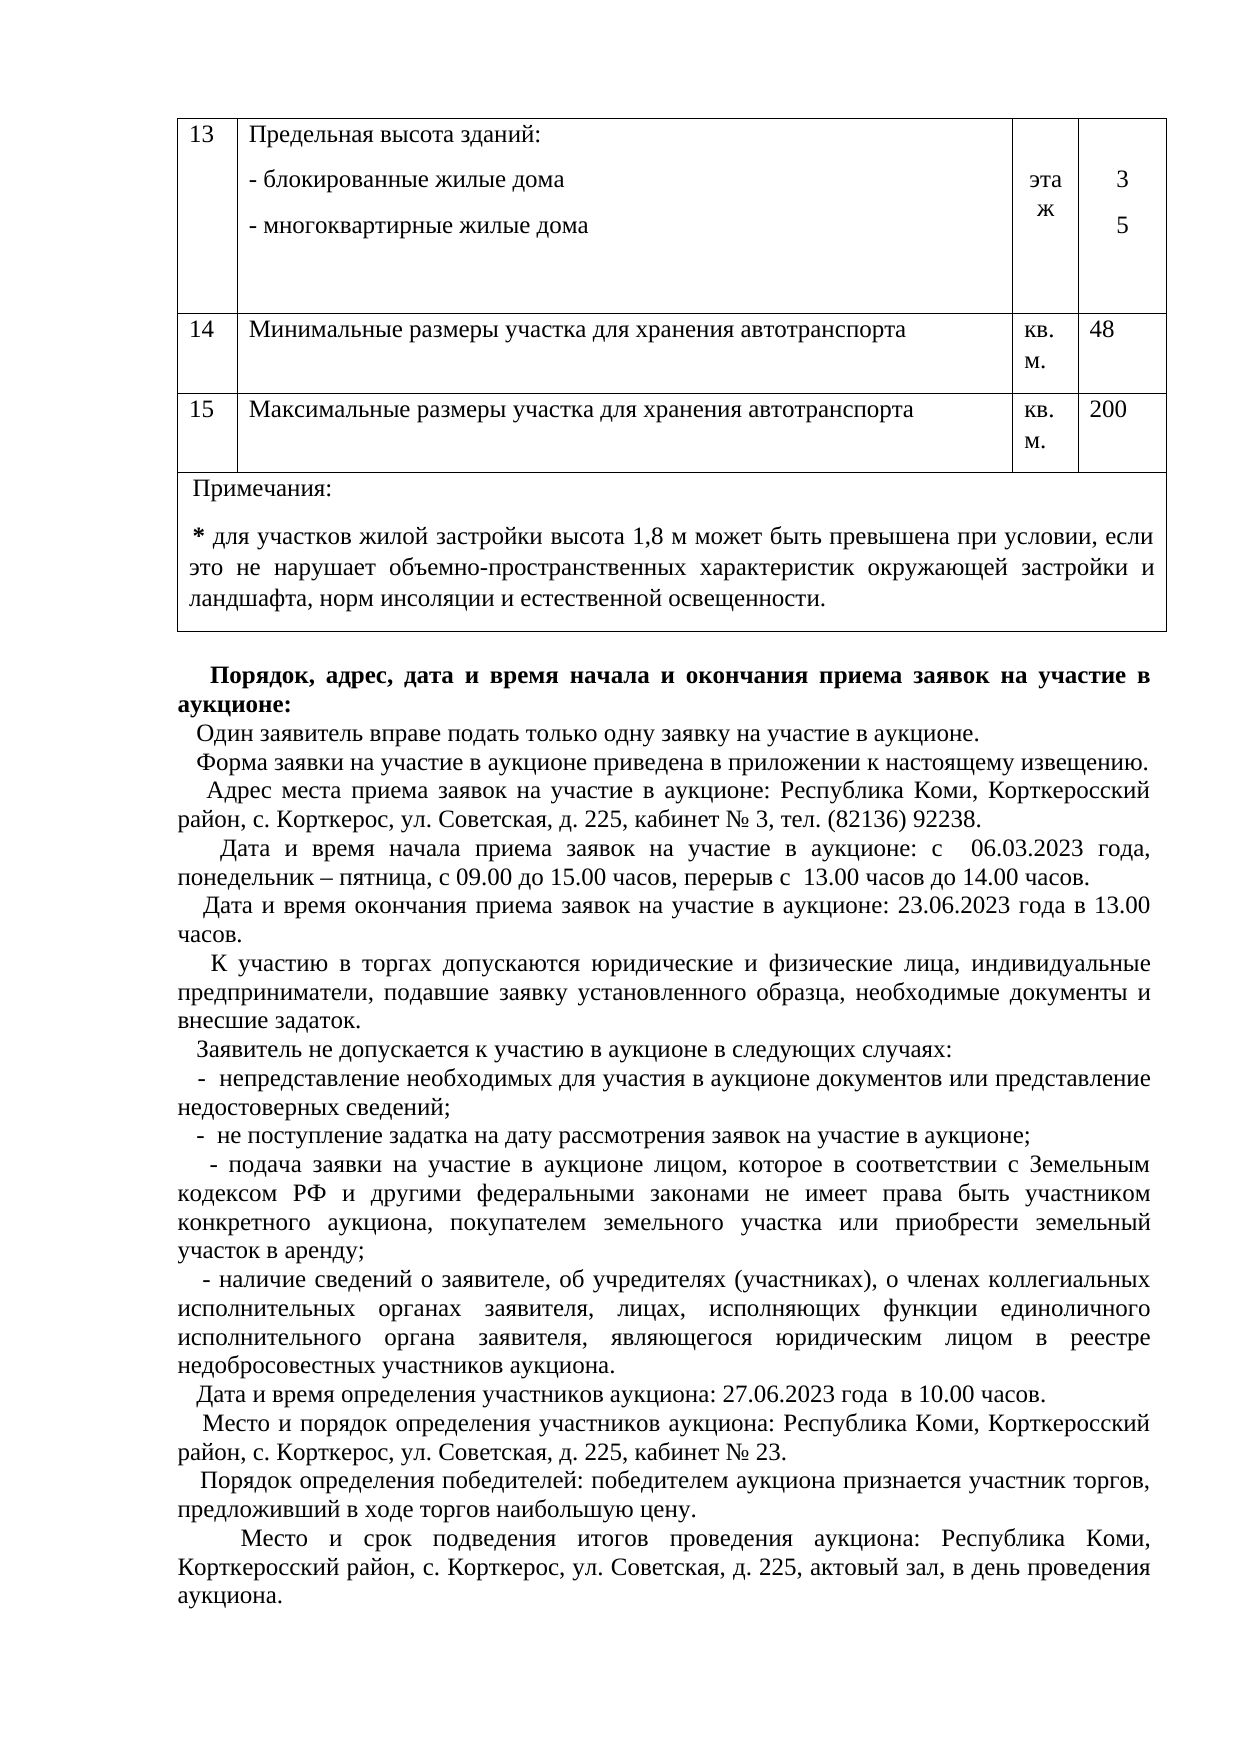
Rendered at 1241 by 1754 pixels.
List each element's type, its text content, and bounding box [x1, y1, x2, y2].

text Дата и время окончания приема заявок на участие в аукционе: 23.06.2023 года в 13.00 часов. [177, 891, 1152, 948]
text - не поступление задатка на дату рассмотрения заявок на участие в аукционе; [177, 1121, 1152, 1149]
text - непредставление необходимых для участия в аукционе документов или представление недостоверных сведений; [177, 1063, 1152, 1121]
table_cell Минимальные размеры участка для хранения автотранспорта [238, 314, 1012, 393]
table_cell 48 [1079, 314, 1166, 393]
text Заявитель не допускается к участию в аукционе в следующих случаях: [177, 1034, 1152, 1063]
table_cell 13 [178, 119, 237, 313]
text - наличие сведений о заявителе, об учредителях (участниках), о членах коллегиальных исполнительных органах заявителя, лицах, исполняющих функции единоличного исполнительного органа заявителя, являющегося юридическим лицом в реестре недобросовестных участников аукциона. [177, 1264, 1152, 1379]
text Один заявитель вправе подать только одну заявку на участие в аукционе. [177, 718, 1152, 747]
table_cell Предельная высота зданий: - блокированные жилые дома - многоквартирные жилые дома [238, 119, 1012, 313]
text Форма заявки на участие в аукционе приведена в приложении к настоящему извещению. [177, 747, 1152, 776]
table_cell 3 5 [1079, 119, 1166, 313]
table_cell 15 [178, 394, 237, 472]
table_cell этаж [1013, 119, 1078, 313]
text Место и порядок определения участников аукциона: Республика Коми, Корткеросский район, с. Корткерос, ул. Советская, д. 225, кабинет № 23. [177, 1408, 1152, 1466]
text Дата и время начала приема заявок на участие в аукционе: с 06.03.2023 года, понедельник – пятница, с 09.00 до 15.00 часов, перерыв с 13.00 часов до 14.00 часов. [177, 833, 1152, 891]
text Порядок определения победителей: победителем аукциона признается участник торгов, предложивший в ходе торгов наибольшую цену. [177, 1466, 1152, 1523]
table_cell кв.м. [1013, 314, 1078, 393]
text Место и срок подведения итогов проведения аукциона: Республика Коми, Корткеросский район, с. Корткерос, ул. Советская, д. 225, актовый зал, в день проведения аукциона. [177, 1523, 1152, 1609]
table_cell кв.м. [1013, 394, 1078, 472]
table_cell 14 [178, 314, 237, 393]
text Дата и время определения участников аукциона: 27.06.2023 года в 10.00 часов. [177, 1379, 1152, 1408]
text Адрес места приема заявок на участие в аукционе: Республика Коми, Корткеросский район, с. Корткерос, ул. Советская, д. 225, кабинет № 3, тел. (82136) 92238. [177, 776, 1152, 833]
text - подача заявки на участие в аукционе лицом, которое в соответствии с Земельным кодексом РФ и другими федеральными законами не имеет права быть участником конкретного аукциона, покупателем земельного участка или приобрести земельный участок в аренду; [177, 1149, 1152, 1264]
table_cell 200 [1079, 394, 1166, 472]
table_cell Примечания: * для участков жилой застройки высота 1,8 м может быть превышена при условии, если это не нарушает объемно-пространственных характеристик окружающей застройки и ландшафта, норм инсоляции и естественной освещенности. [178, 473, 1166, 631]
text Порядок, адрес, дата и время начала и окончания приема заявок на участие в аукционе: [177, 661, 1152, 718]
text К участию в торгах допускаются юридические и физические лица, индивидуальные предприниматели, подавшие заявку установленного образца, необходимые документы и внесшие задаток. [177, 948, 1152, 1034]
table_cell Максимальные размеры участка для хранения автотранспорта [238, 394, 1012, 472]
